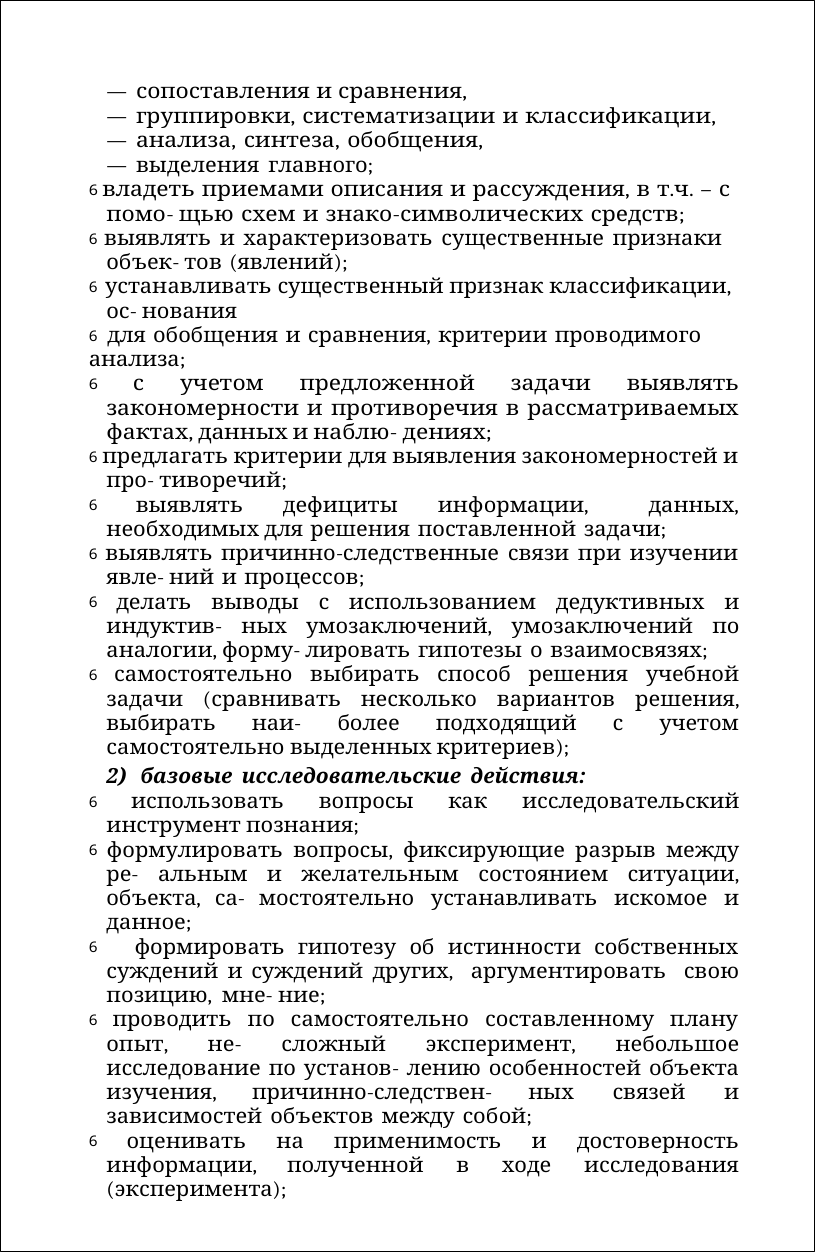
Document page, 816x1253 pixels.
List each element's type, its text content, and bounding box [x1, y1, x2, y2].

text 6 с учетом предложенной задачи выявлять закономерности и противоречия в рассматриваемых фактах, данных и наблю- дениях; [88, 372, 739, 444]
text 6 устанавливать существенный признак классификации, ос- нования [88, 275, 755, 323]
list анализа, синтеза, обобщения, [106, 129, 755, 153]
text 6 предлагать критерии для выявления закономерностей и про- тиворечий; [88, 445, 739, 493]
subtitle базовые исследовательские действия: [106, 761, 755, 789]
list сопоставления и сравнения, [106, 80, 755, 104]
text 6 самостоятельно выбирать способ решения учебной задачи (сравнивать несколько вариантов решения, выбирать наи- более подходящий с учетом самостоятельно выделенных критериев); [88, 663, 739, 759]
text 6 выявлять дефициты информации, данных, необходимых для решения поставленной задачи; [88, 493, 739, 542]
list группировки, систематизации и классификации, [106, 104, 755, 128]
text 6 оценивать на применимость и достоверность информации, полученной в ходе исследования (эксперимента); [88, 1129, 739, 1202]
text 6 делать выводы с использованием дедуктивных и индуктив- ных умозаключений, умозаключений по аналогии, форму- лировать гипотезы о взаимосвязях; [88, 590, 739, 663]
text 6 для обобщения и сравнения, критерии проводимого анализа; [88, 324, 755, 372]
text 6 владеть приемами описания и рассуждения, в т.ч. – с помо- щью схем и знако-символических средств; [88, 178, 755, 226]
list выделения главного; [106, 153, 755, 177]
text 6 формулировать вопросы, фиксирующие разрыв между ре- альным и желательным состоянием ситуации, объекта, са- мостоятельно устанавливать искомое и данное; [88, 838, 739, 935]
text 6 использовать вопросы как исследовательский инструмент познания; [88, 790, 739, 838]
text 6 проводить по самостоятельно составленному плану опыт, не- сложный эксперимент, небольшое исследование по установ- лению особенностей объекта изучения, причинно-следствен- ных связей и зависимостей объектов между собой; [88, 1008, 739, 1129]
text 6 формировать гипотезу об истинности собственных суждений и суждений других, аргументировать свою позицию, мне- ние; [88, 935, 739, 1008]
text 6 выявлять и характеризовать существенные признаки объек- тов (явлений); [88, 227, 755, 275]
text 6 выявлять причинно-следственные связи при изучении явле- ний и процессов; [88, 542, 739, 590]
